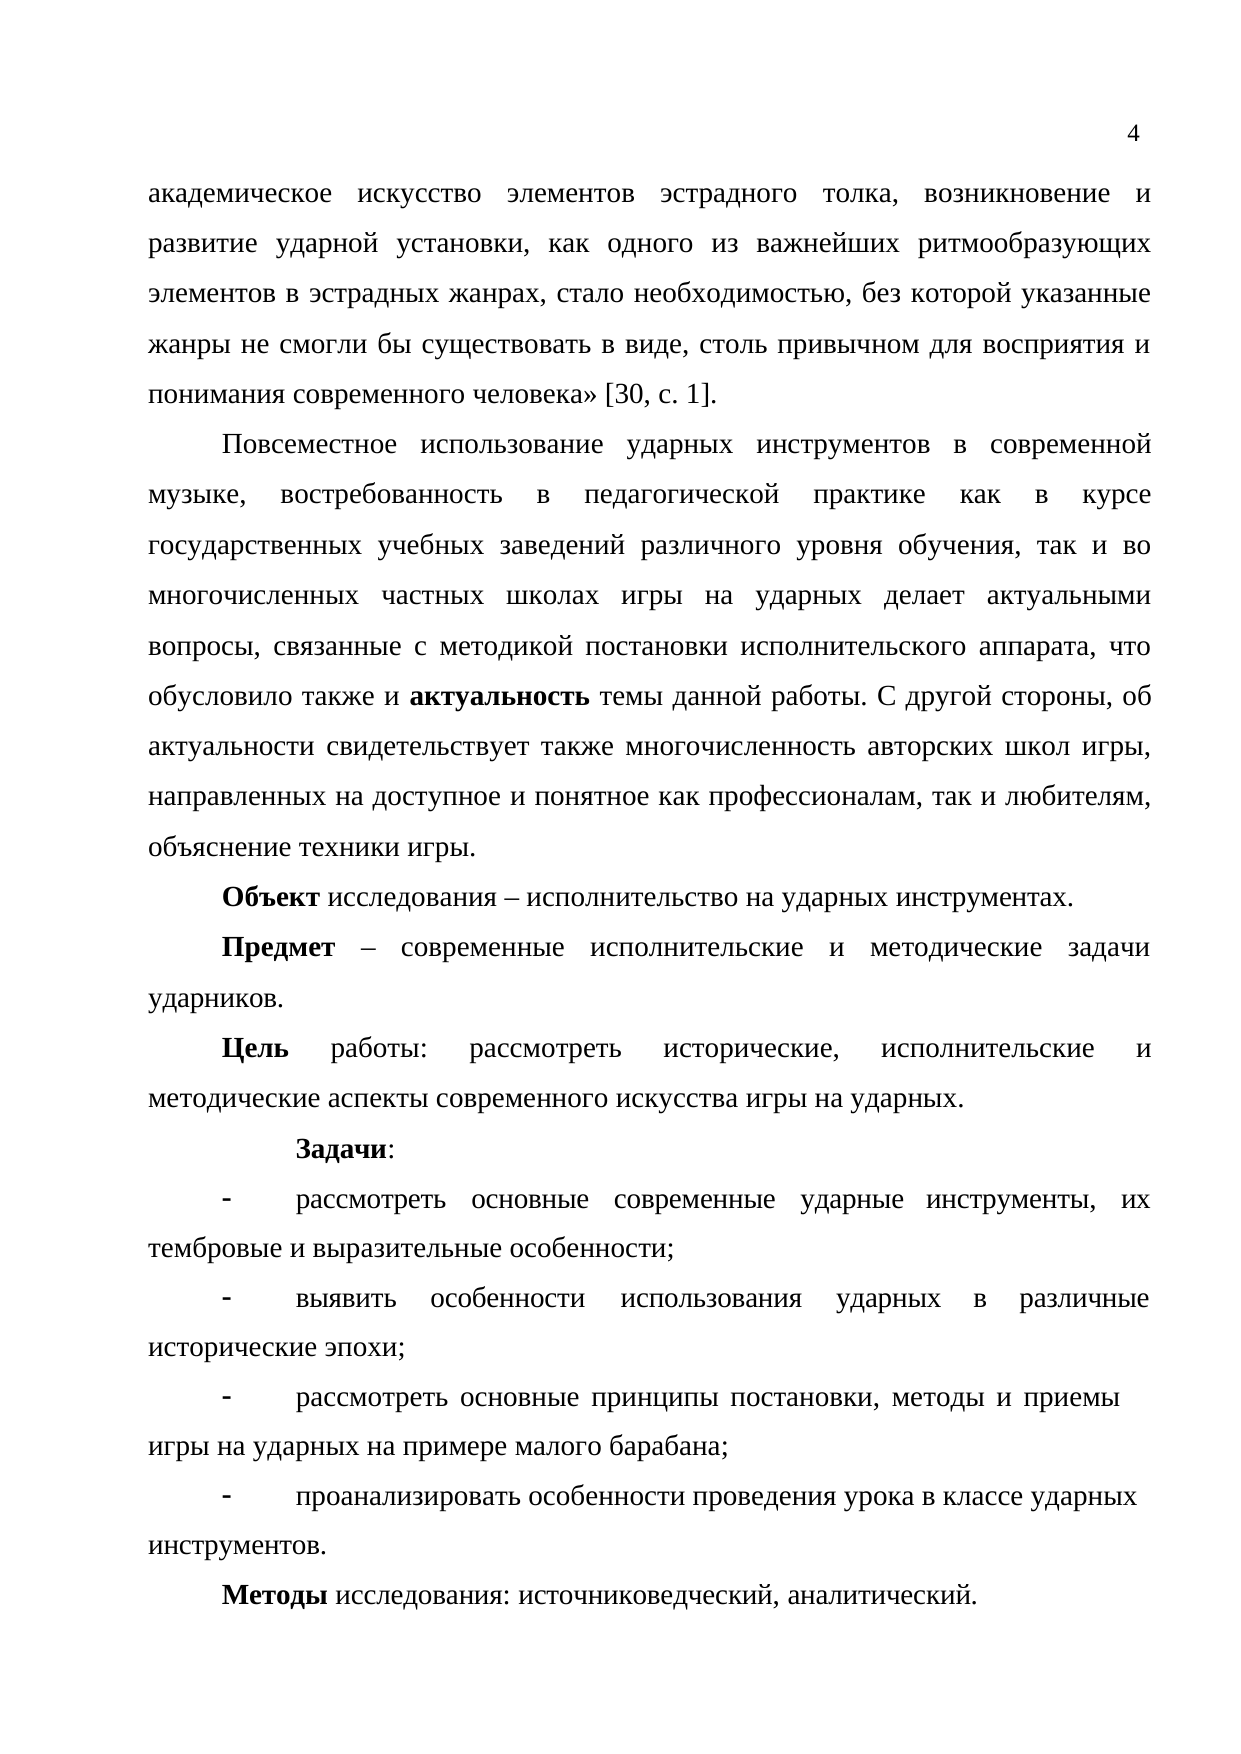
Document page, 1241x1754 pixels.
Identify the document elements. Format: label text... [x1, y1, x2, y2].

text Цель работы: рассмотреть исторические, исполнительские и методические аспекты современного искусства игры на ударных. [148, 1030, 1152, 1114]
text Объект исследования – исполнительство на ударных инструментах. [222, 879, 1166, 913]
text академическое искусство элементов эстрадного толка, возникновение и развитие ударной установки, как одного из важнейших ритмообразующих элементов в эстрадных жанрах, стало необходимостью, без которой указанные жанры не смогли бы существовать в виде, столь привычном для восприятия и понимания современного человека» [30, с. 1]. [148, 175, 1152, 409]
text Предмет – современные исполнительские и методические задачи ударников. [148, 929, 1151, 1013]
list рассмотреть основные современные ударные инструменты, их тембровые и выразительные особенности; [148, 1181, 1152, 1264]
text Повсеместное использование ударных инструментов в современной музыке, востребованность в педагогической практике как в курсе государственных учебных заведений различного уровня обучения, так и во многочисленных частных школах игры на ударных делает актуальными вопросы, связанные с методикой постановки исполнительского аппарата, что обусловило также и актуальность темы данной работы. С другой стороны, об актуальности свидетельствует также многочисленность авторских школ игры, направленных на доступное и понятное как профессионалам, так и любителям, объяснение техники игры. [148, 426, 1152, 862]
text Методы исследования: источниковедческий, аналитический. [222, 1577, 1166, 1611]
list проанализировать особенности проведения урока в классе ударных инструментов. [148, 1478, 1152, 1561]
list рассмотреть основные принципы постановки, методы и приемы игры на ударных на примере малого барабана; [148, 1379, 1152, 1462]
subtitle Задачи: [222, 1131, 1166, 1164]
list выявить особенности использования ударных в различные исторические эпохи; [148, 1280, 1152, 1363]
